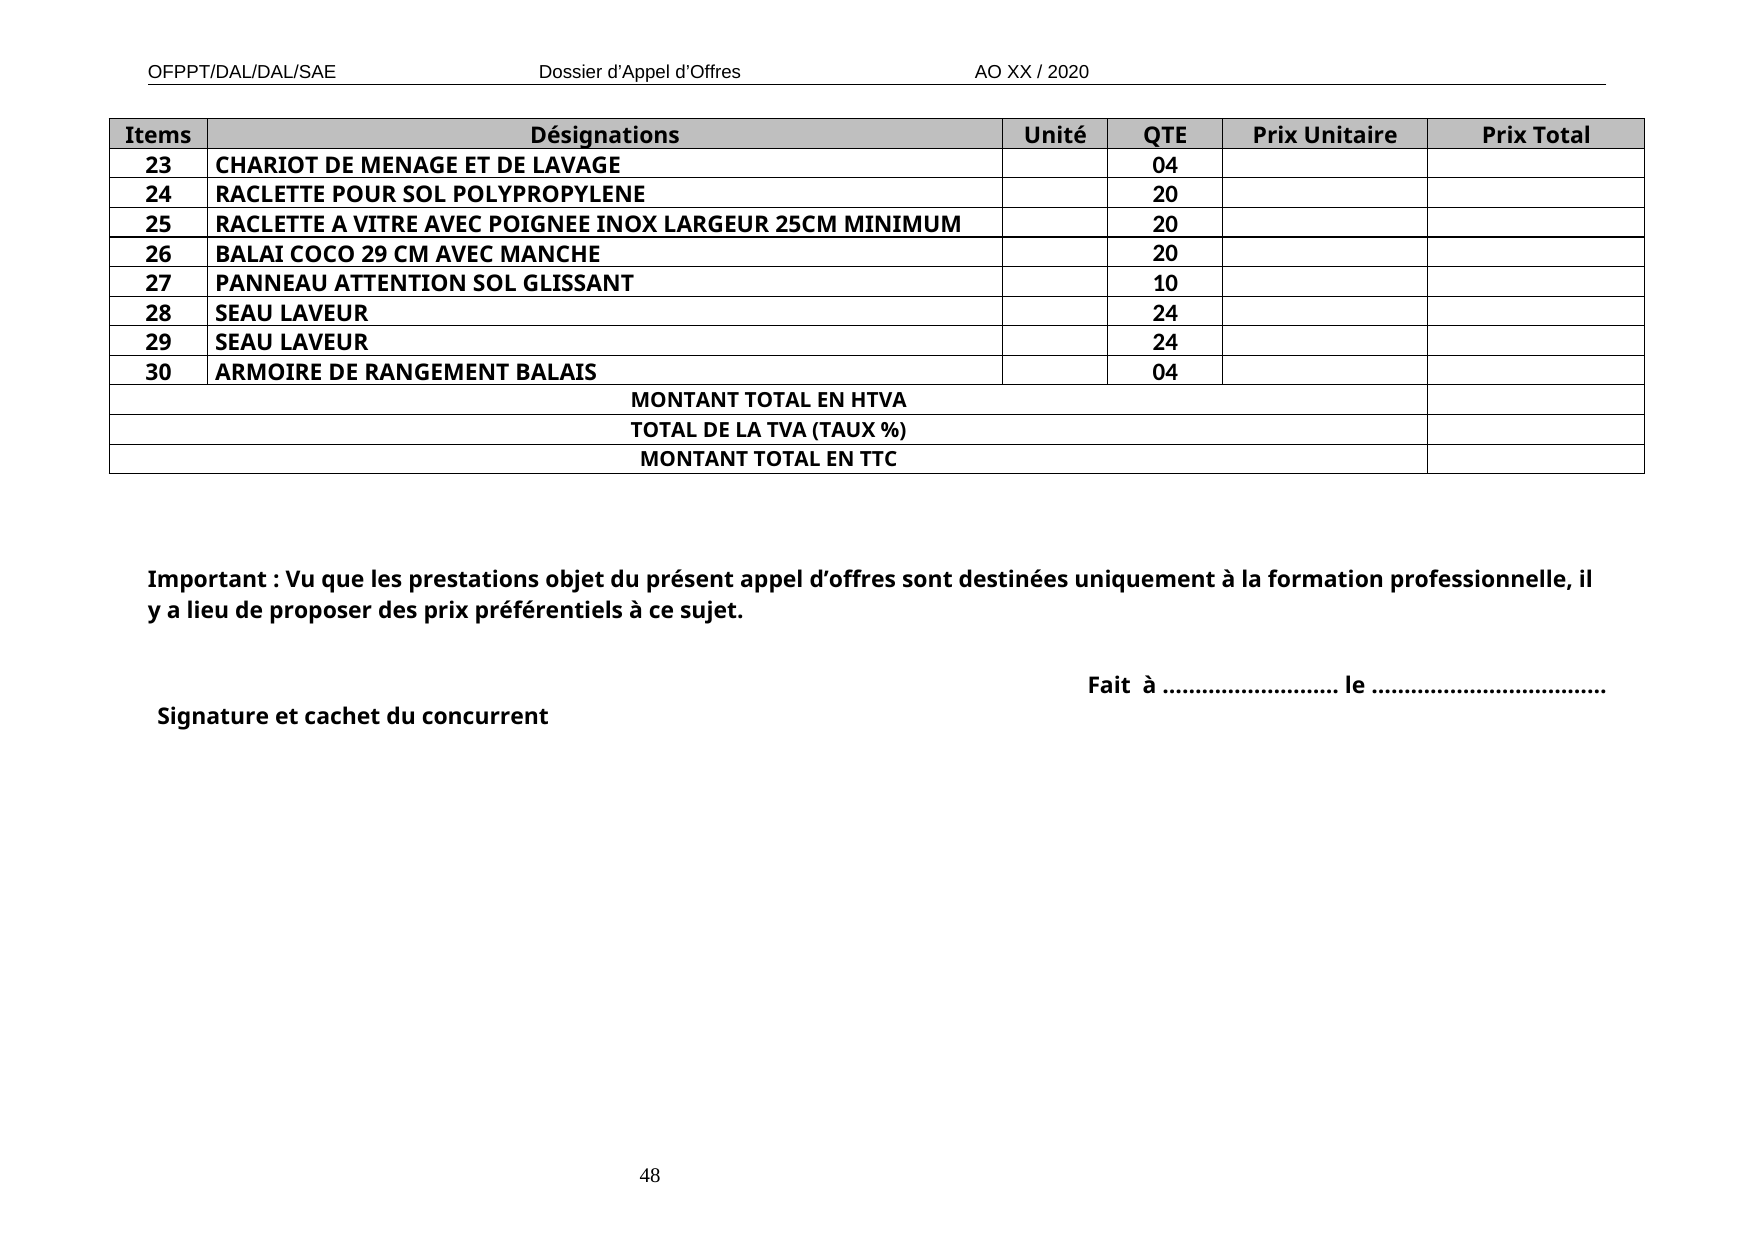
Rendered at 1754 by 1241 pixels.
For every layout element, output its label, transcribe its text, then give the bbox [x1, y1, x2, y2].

table_cell [1223, 149, 1427, 177]
table_cell 29 [110, 326, 207, 355]
table_cell 26 [110, 238, 207, 266]
table_cell 25 [110, 208, 207, 236]
table_cell SEAU LAVEUR [208, 297, 1002, 325]
table_cell [1223, 238, 1427, 266]
table_cell [1428, 297, 1644, 325]
table_cell [1428, 267, 1644, 296]
table_cell 23 [110, 149, 207, 177]
table_cell [1223, 267, 1427, 296]
table_cell [1223, 178, 1427, 207]
table_cell [1428, 356, 1644, 384]
table_cell 30 [110, 356, 207, 384]
table_header Prix Unitaire En HTVA En chiffre [1223, 119, 1427, 148]
table_cell [1428, 385, 1644, 414]
table_cell MONTANT TOTAL EN HTVA [110, 385, 1427, 414]
table_cell 04 [1108, 149, 1222, 177]
table_cell [1223, 356, 1427, 384]
table_cell [1003, 356, 1107, 384]
table_cell SEAU LAVEUR [208, 326, 1002, 355]
table_header Unité [1003, 119, 1107, 148]
table_cell RACLETTE A VITRE AVEC POIGNEE INOX LARGEUR 25CM MINIMUM [208, 208, 1002, 236]
table_cell [1428, 326, 1644, 355]
table_cell [1003, 238, 1107, 266]
table_cell 20 [1108, 178, 1222, 207]
text Important : Vu que les prestations objet du présent appel d’offres sont destinées uniquement à la formation professionnelle, il y a lieu de proposer des prix préférentiels à ce sujet. [148, 563, 1606, 625]
table_cell [1003, 149, 1107, 177]
table_cell PANNEAU ATTENTION SOL GLISSANT [208, 267, 1002, 296]
table_cell TOTAL DE LA TVA (TAUX %) [110, 415, 1427, 443]
table_cell BALAI COCO 29 CM AVEC MANCHE [208, 238, 1002, 266]
table_cell [1428, 149, 1644, 177]
table_cell 28 [110, 297, 207, 325]
table_cell RACLETTE POUR SOL POLYPROPYLENE [208, 178, 1002, 207]
table_cell 27 [110, 267, 207, 296]
text Signature et cachet du concurrent [148, 700, 1606, 731]
table_cell 04 [1108, 356, 1222, 384]
table_cell [1223, 297, 1427, 325]
table_cell 20 [1108, 208, 1222, 236]
table_cell 24 [110, 178, 207, 207]
table_cell CHARIOT DE MENAGE ET DE LAVAGE [208, 149, 1002, 177]
table_header QTE [1108, 119, 1222, 148]
table_cell [1428, 238, 1644, 266]
table_cell [1003, 326, 1107, 355]
table_cell 10 [1108, 267, 1222, 296]
table_cell [1003, 208, 1107, 236]
table_cell [1223, 208, 1427, 236]
table_cell MONTANT TOTAL EN TTC [110, 445, 1427, 473]
table_cell [1003, 297, 1107, 325]
table_header Désignations [208, 119, 1002, 148]
table_cell ARMOIRE DE RANGEMENT BALAIS [208, 356, 1002, 384]
table_cell 20 [1108, 238, 1222, 266]
table_cell 24 [1108, 297, 1222, 325]
table_header Prix Total En HTVA En chiffre [1428, 119, 1644, 148]
table_cell [1003, 178, 1107, 207]
text Fait à ……………………… le ……………………………… [148, 668, 1606, 700]
table_cell [1428, 178, 1644, 207]
table_cell [1428, 445, 1644, 473]
table_cell [1223, 326, 1427, 355]
table_header Items N° [110, 119, 207, 148]
table_cell [1428, 415, 1644, 443]
table_cell [1428, 208, 1644, 236]
table_cell 24 [1108, 326, 1222, 355]
table_cell [1003, 267, 1107, 296]
